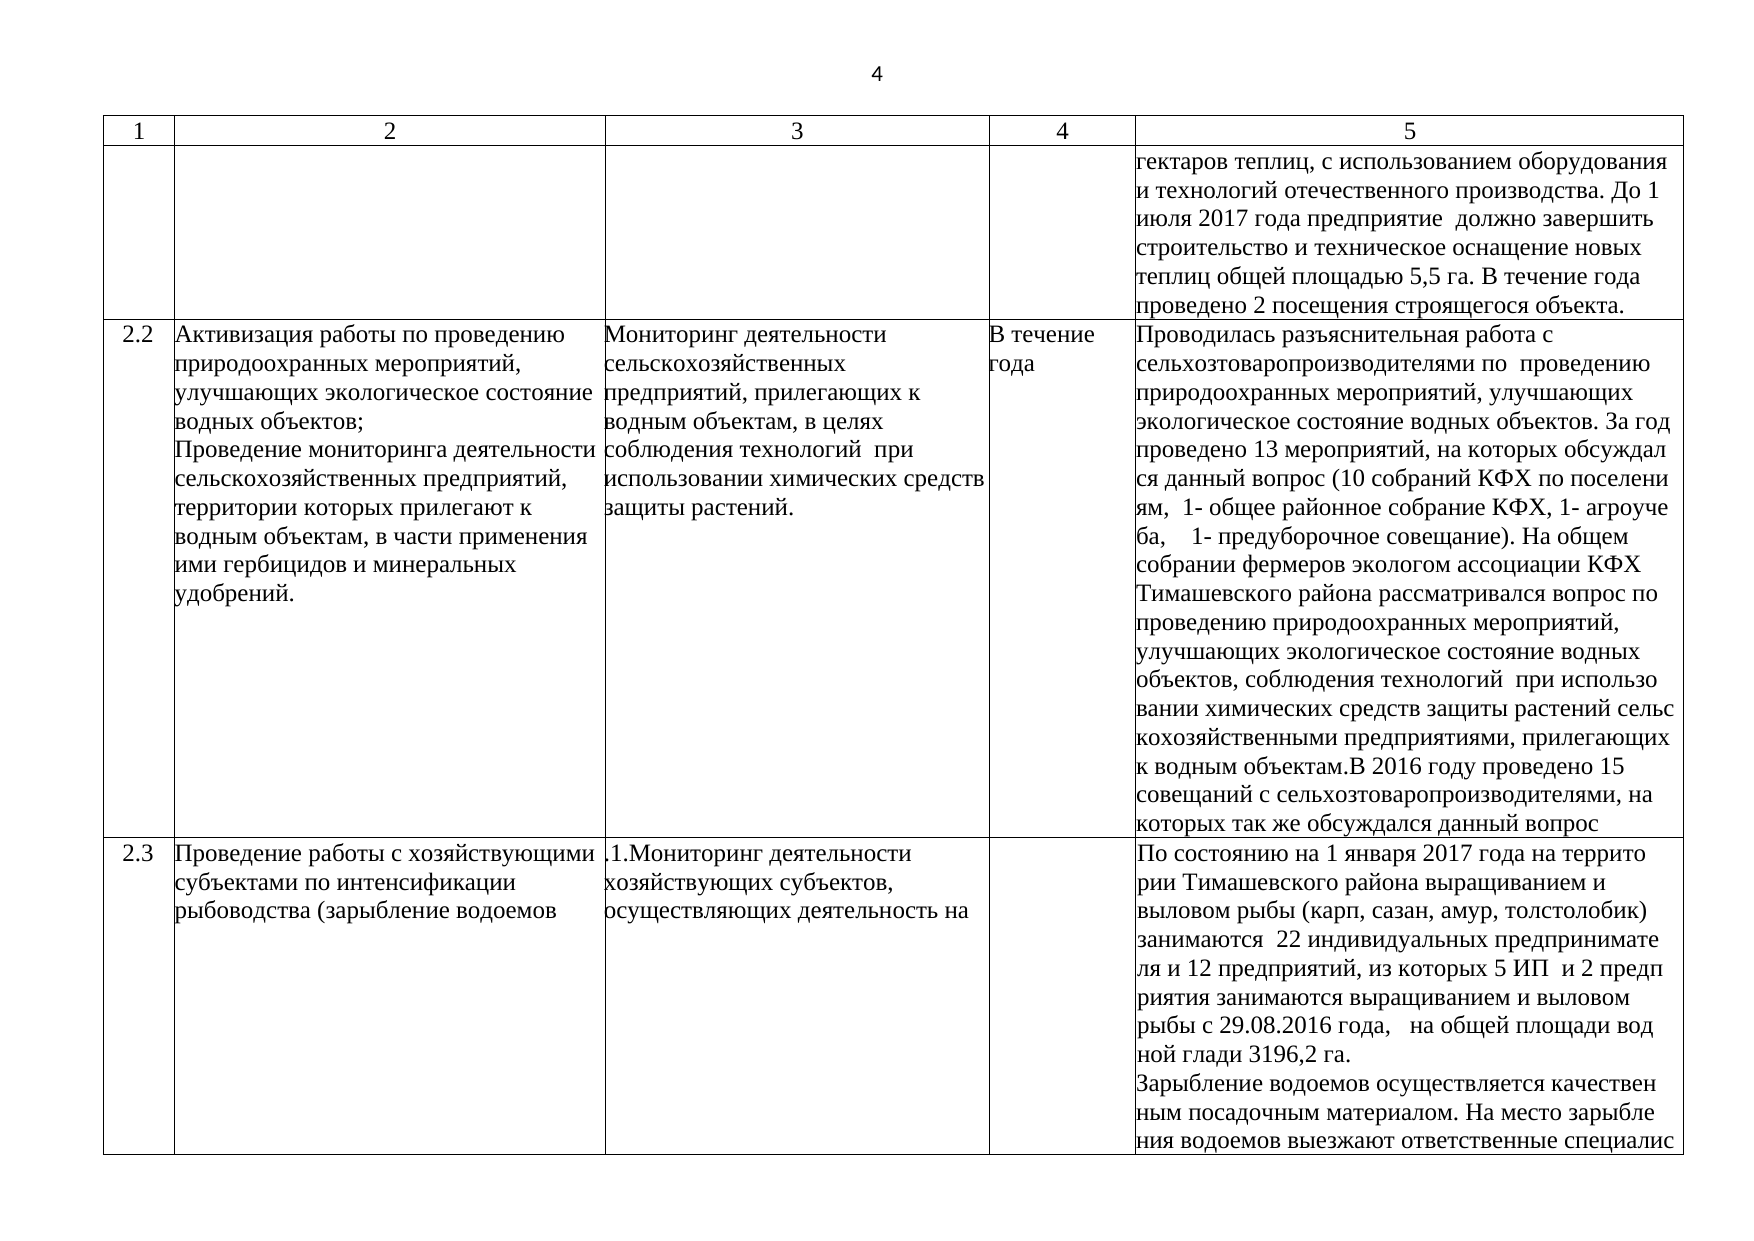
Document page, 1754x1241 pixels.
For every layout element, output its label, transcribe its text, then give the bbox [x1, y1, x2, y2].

table_cell [990, 146, 1135, 318]
table_cell [175, 146, 605, 318]
table_cell .1.Мониторинг деятельности хозяйствующих субъектов, осуществляющих деятельность на [606, 838, 989, 1154]
table_cell [104, 146, 174, 318]
table_cell 5 [1136, 116, 1683, 145]
table_cell 3 [606, 116, 989, 145]
table_cell По состоянию на 1 января 2017 года на террито рии Тимашевского района выращиванием и выловом рыбы (карп, сазан, амур, толстолобик) занимаются 22 индивидуальных предпринимате ля и 12 предприятий, из которых 5 ИП и 2 предп риятия занимаются выращиванием и выловом рыбы с 29.08.2016 года, на общей площади вод ной глади 3196,2 га. Зарыбление водоемов осуществляется качествен ным посадочным материалом. На место зарыбле ния водоемов выезжают ответственные специалис [1136, 838, 1683, 1154]
table_cell 1 [104, 116, 174, 145]
table_cell 2.3 [104, 838, 174, 1154]
table_cell [990, 838, 1135, 1154]
table_cell [606, 146, 989, 318]
table_cell гектаров теплиц, с использованием оборудования и технологий отечественного производства. До 1 июля 2017 года предприятие должно завершить строительство и техническое оснащение новых теплиц общей площадью 5,5 га. В течение года проведено 2 посещения строящегося объекта. [1136, 146, 1683, 318]
table_cell 2 [175, 116, 605, 145]
table_cell Проведение работы с хозяйствующими субъектами по интенсификации рыбоводства (зарыбление водоемов [175, 838, 605, 1154]
table_cell Мониторинг деятельности сельскохозяйственных предприятий, прилегающих к водным объектам, в целях соблюдения технологий при использовании химических средств защиты растений. [606, 320, 989, 837]
table_cell В течение года [990, 320, 1135, 837]
table_cell Активизация работы по проведению природоохранных мероприятий, улучшающих экологическое состояние водных объектов; Проведение мониторинга деятельности сельскохозяйственных предприятий, территории которых прилегают к водным объектам, в части применения ими гербицидов и минеральных удобрений. [175, 320, 605, 837]
table_cell 4 [990, 116, 1135, 145]
table_cell Проводилась разъяснительная работа с сельхозтоваропроизводителями по проведению природоохранных мероприятий, улучшающих экологическое состояние водных объектов. За год проведено 13 мероприятий, на которых обсуждал ся данный вопрос (10 собраний КФХ по поселени ям, 1- общее районное собрание КФХ, 1- агроуче ба, 1- предуборочное совещание). На общем собрании фермеров экологом ассоциации КФХ Тимашевского района рассматривался вопрос по проведению природоохранных мероприятий, улучшающих экологическое состояние водных объектов, соблюдения технологий при использо вании химических средств защиты растений сельс кохозяйственными предприятиями, прилегающих к водным объектам.В 2016 году проведено 15 совещаний с сельхозтоваропроизводителями, на которых так же обсуждался данный вопрос [1136, 320, 1683, 837]
table_cell 2.2 [104, 320, 174, 837]
